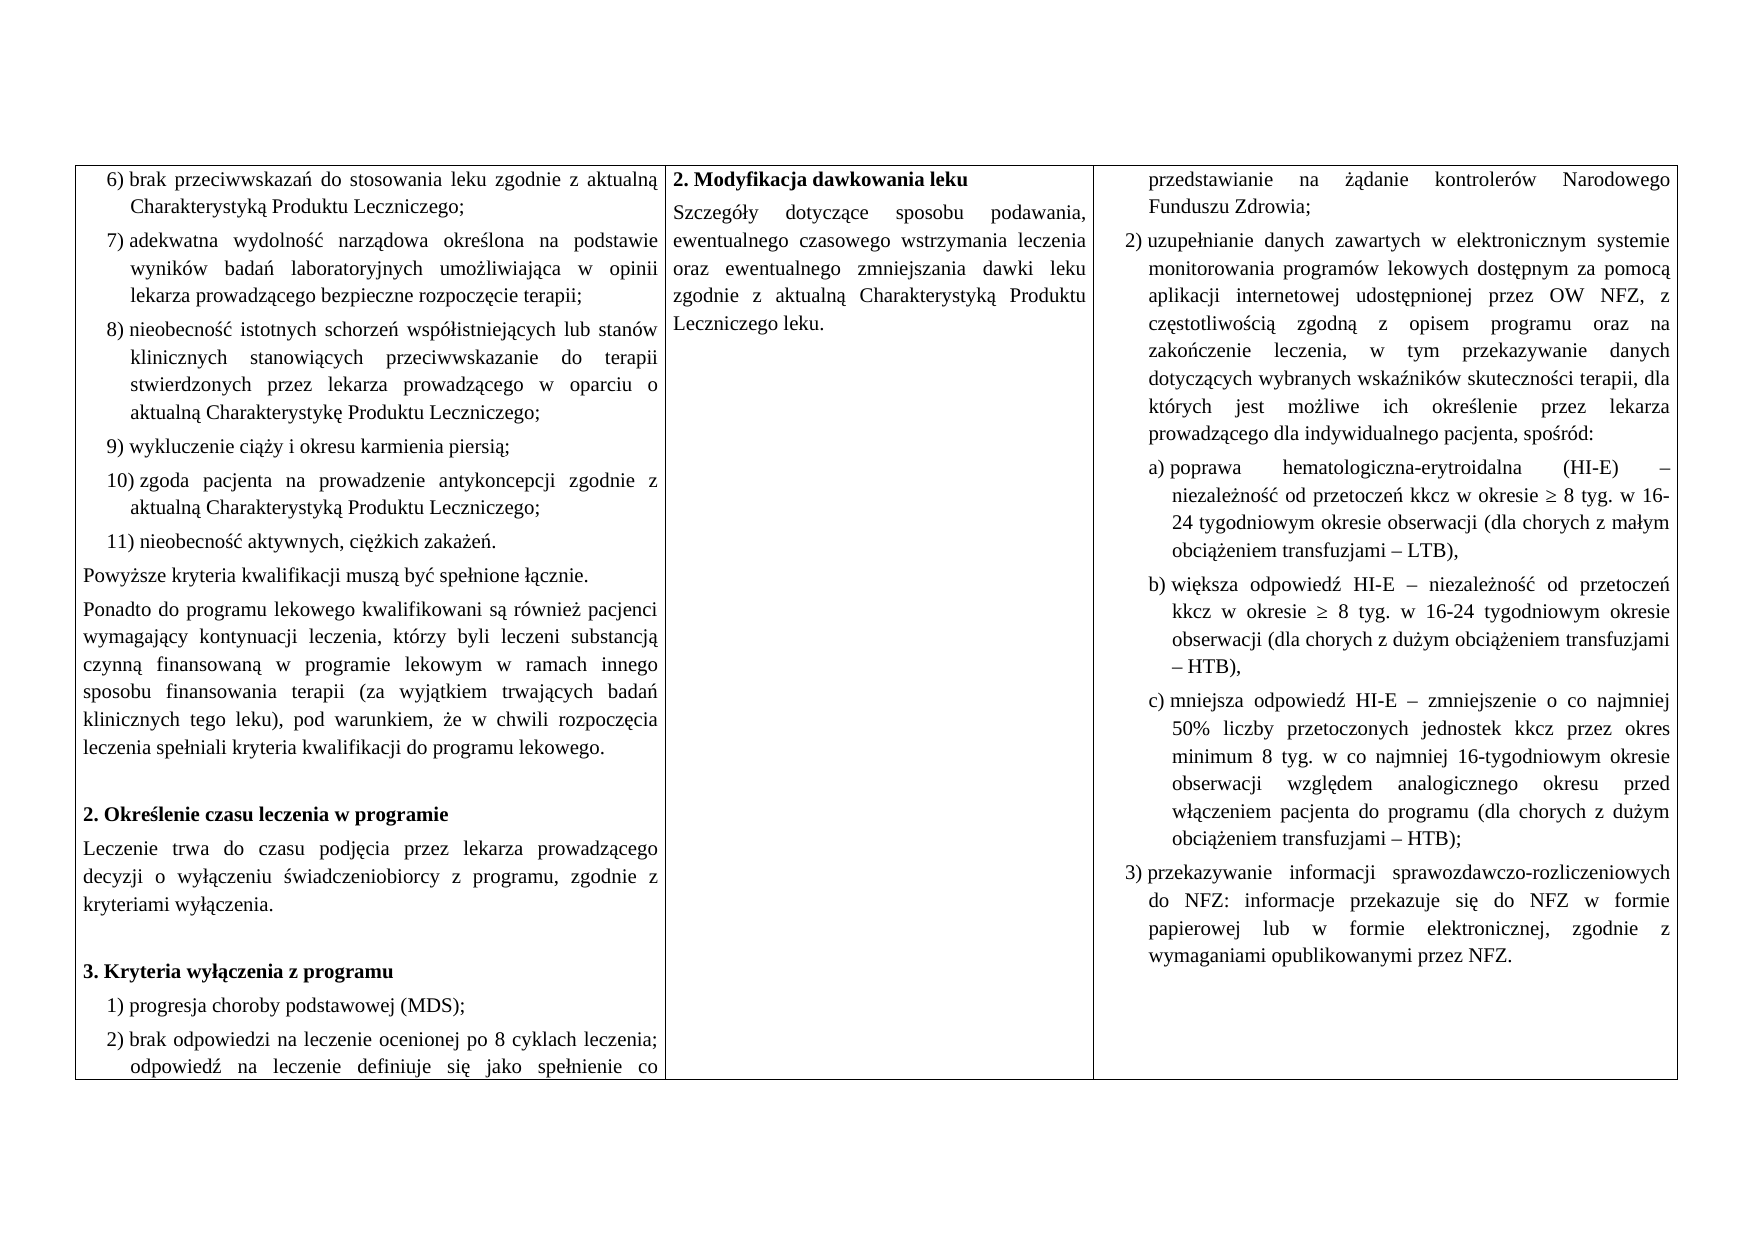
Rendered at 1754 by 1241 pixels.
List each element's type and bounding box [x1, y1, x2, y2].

table_cell [76, 166, 665, 1078]
table_cell [1094, 166, 1677, 1078]
table_cell [666, 166, 1093, 1078]
